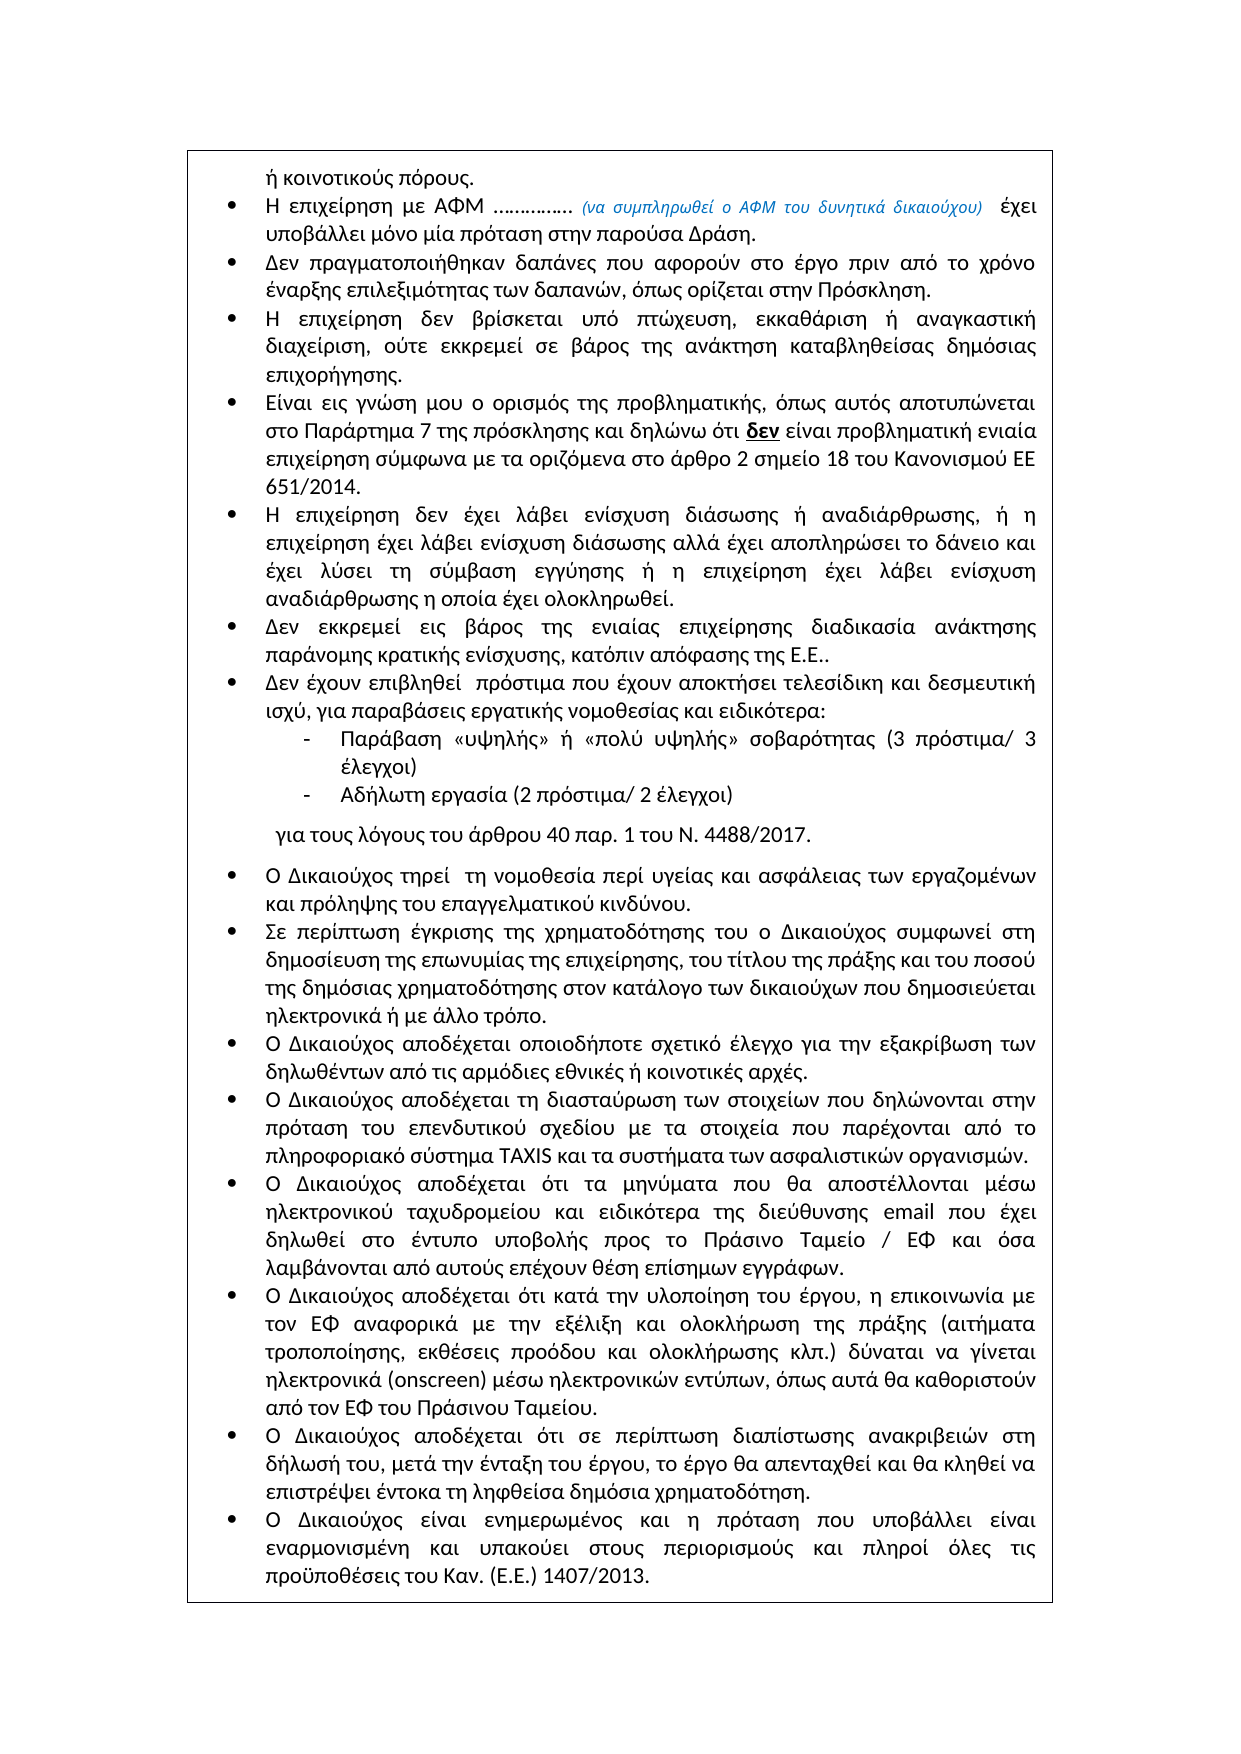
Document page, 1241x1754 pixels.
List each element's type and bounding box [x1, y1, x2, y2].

table_cell [188, 151, 1052, 1602]
